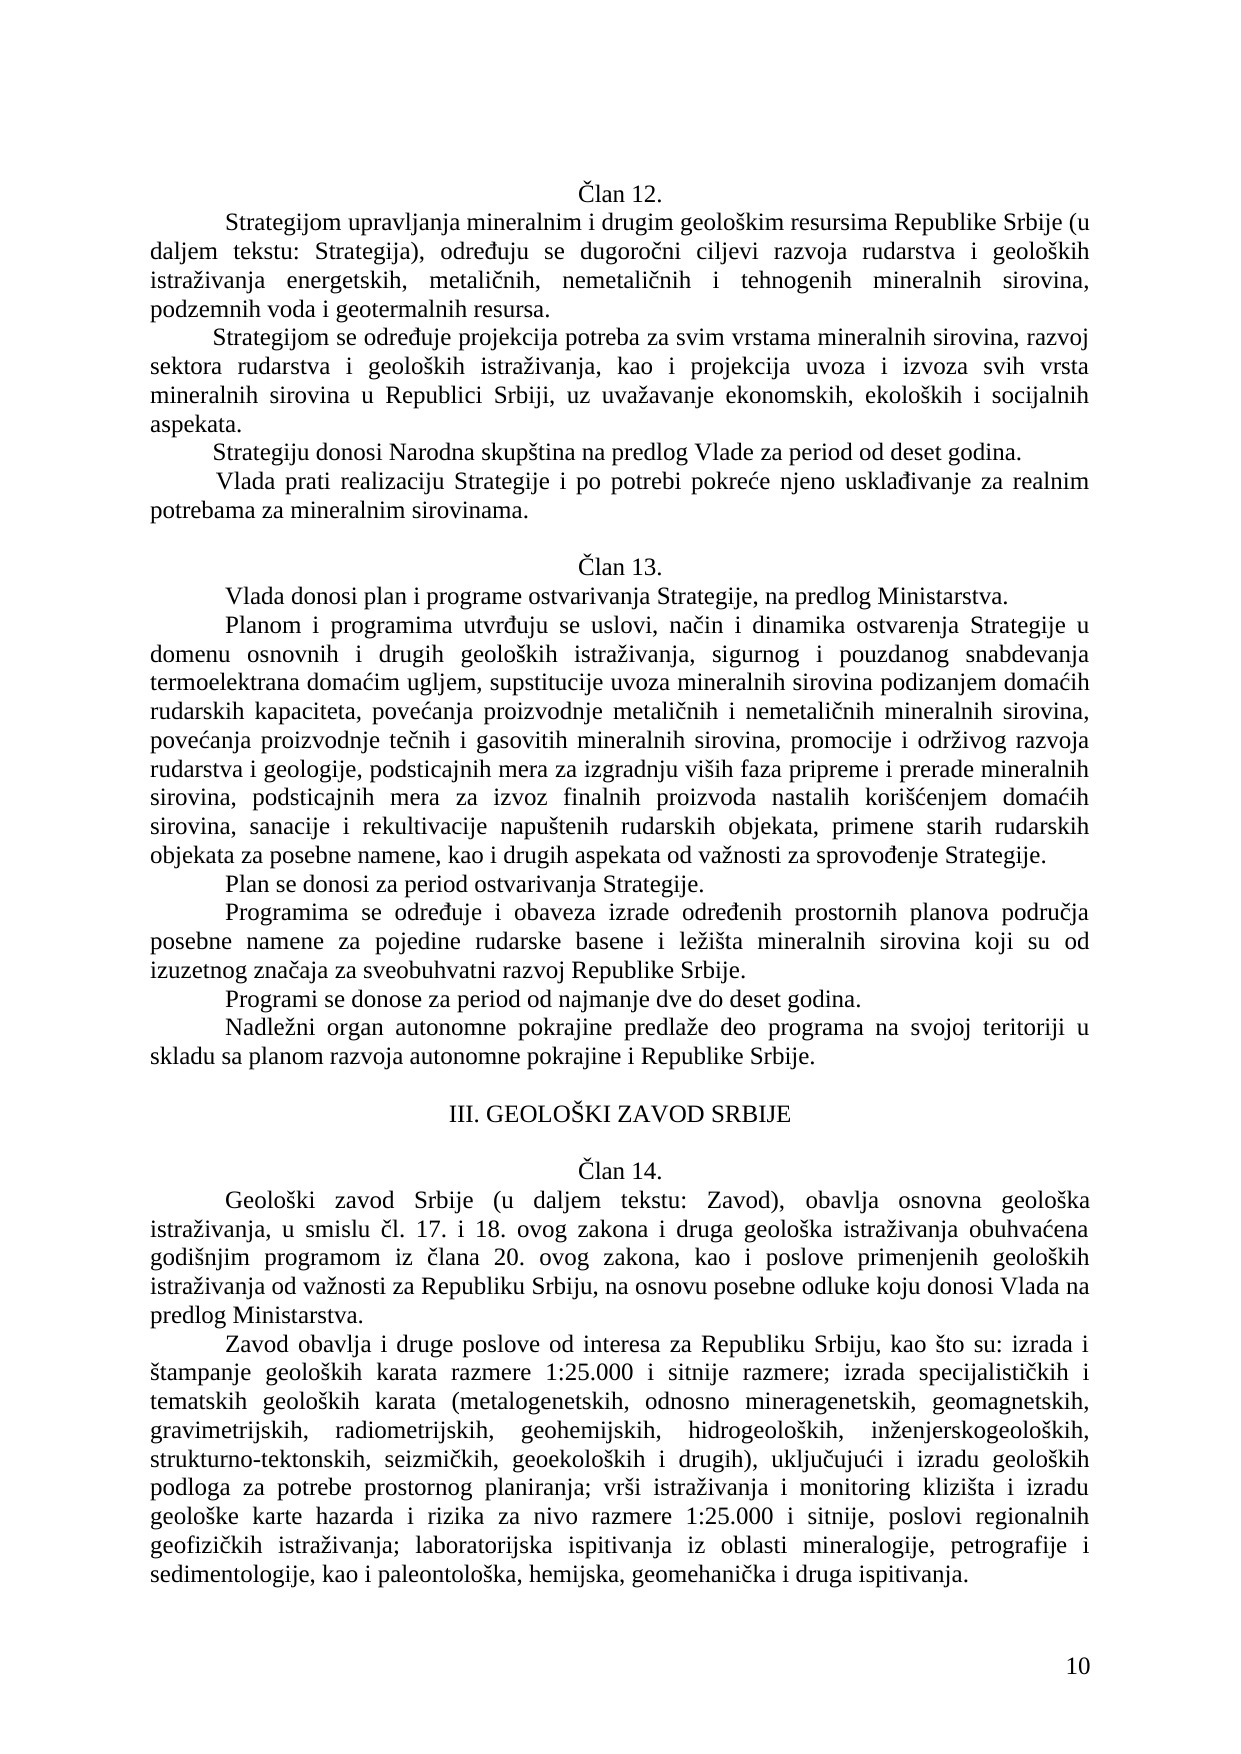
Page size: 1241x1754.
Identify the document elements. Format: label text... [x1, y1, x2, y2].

text Strategiju donosi Narodna skupština na predlog Vlade za period od deset godina. [150, 437, 1090, 466]
text Nadležni organ autonomne pokrajine predlaže deo programa na svojoj teritoriji u skladu sa planom razvoja autonomne pokrajine i Republike Srbije. [150, 1012, 1090, 1070]
text Programima se određuje i obaveza izrade određenih prostornih planova područja posebne namene za pojedine rudarske basene i ležišta mineralnih sirovina koji su od izuzetnog značaja za sveobuhvatni razvoj Republike Srbije. [150, 897, 1090, 984]
text Zavod obavlja i druge poslove od interesa za Republiku Srbiju, kao što su: izrada i štampanje geoloških karata razmere 1:25.000 i sitnije razmere; izrada specijalističkih i tematskih geoloških karata (metalogenetskih, odnosno mineragenetskih, geomagnetskih, gravimetrijskih, radiometrijskih, geohemijskih, hidrogeoloških, inženjerskogeoloških, strukturno-tektonskih, seizmičkih, geoekoloških i drugih), uključujući i izradu geoloških podloga za potrebe prostornog planiranja; vrši istraživanja i monitoring klizišta i izradu geološke karte hazarda i rizika za nivo razmere 1:25.000 i sitnije, poslovi regionalnih geofizičkih istraživanja; laboratorijska ispitivanja iz oblasti mineralogije, petrografije i sedimentologije, kao i paleontološka, hemijska, geomehanička i druga ispitivanja. [150, 1329, 1090, 1587]
text Vlada donosi plan i programe ostvarivanja Strategije, na predlog Ministarstva. [150, 581, 1090, 610]
text Plan se donosi za period ostvarivanja Strategije. [150, 869, 1090, 897]
text Strategijom upravljanja mineralnim i drugim geološkim resursima Republike Srbije (u daljem tekstu: Strategija), određuju se dugoročni ciljevi razvoja rudarstva i geoloških istraživanja energetskih, metaličnih, nemetaličnih i tehnogenih mineralnih sirovina, podzemnih voda i geotermalnih resursa. [150, 207, 1090, 322]
text Član 14. [150, 1156, 1090, 1185]
text Član 13. [150, 552, 1090, 581]
text Strategijom se određuje projekcija potreba za svim vrstama mineralnih sirovina, razvoj sektora rudarstva i geoloških istraživanja, kao i projekcija uvoza i izvoza svih vrsta mineralnih sirovina u Republici Srbiji, uz uvažavanje ekonomskih, ekoloških i socijalnih aspekata. [150, 322, 1090, 437]
text Programi se donose za period od najmanje dve do deset godina. [150, 984, 1090, 1012]
text Član 12. [150, 179, 1090, 207]
text Planom i programima utvrđuju se uslovi, način i dinamika ostvarenja Strategije u domenu osnovnih i drugih geoloških istraživanja, sigurnog i pouzdanog snabdevanja termoelektrana domaćim ugljem, supstitucije uvoza mineralnih sirovina podizanjem domaćih rudarskih kapaciteta, povećanja proizvodnje metaličnih i nemetaličnih mineralnih sirovina, povećanja proizvodnje tečnih i gasovitih mineralnih sirovina, promocije i održivog razvoja rudarstva i geologije, podsticajnih mera za izgradnju viših faza pripreme i prerade mineralnih sirovina, podsticajnih mera za izvoz finalnih proizvoda nastalih korišćenjem domaćih sirovina, sanacije i rekultivacije napuštenih rudarskih objekata, primene starih rudarskih objekata za posebne namene, kao i drugih aspekata od važnosti za sprovođenje Strategije. [150, 610, 1090, 869]
text Vlada prati realizaciju Strategije i po potrebi pokreće njeno usklađivanje za realnim potrebama za mineralnim sirovinama. [150, 466, 1090, 524]
text III. GEOLOŠKI ZAVOD SRBIJE [150, 1099, 1090, 1127]
text Geološki zavod Srbije (u daljem tekstu: Zavod), obavlja osnovna geološka istraživanja, u smislu čl. 17. i 18. ovog zakona i druga geološka istraživanja obuhvaćena godišnjim programom iz člana 20. ovog zakona, kao i poslove primenjenih geoloških istraživanja od važnosti za Republiku Srbiju, na osnovu posebne odluke koju donosi Vlada na predlog Ministarstva. [150, 1185, 1090, 1329]
